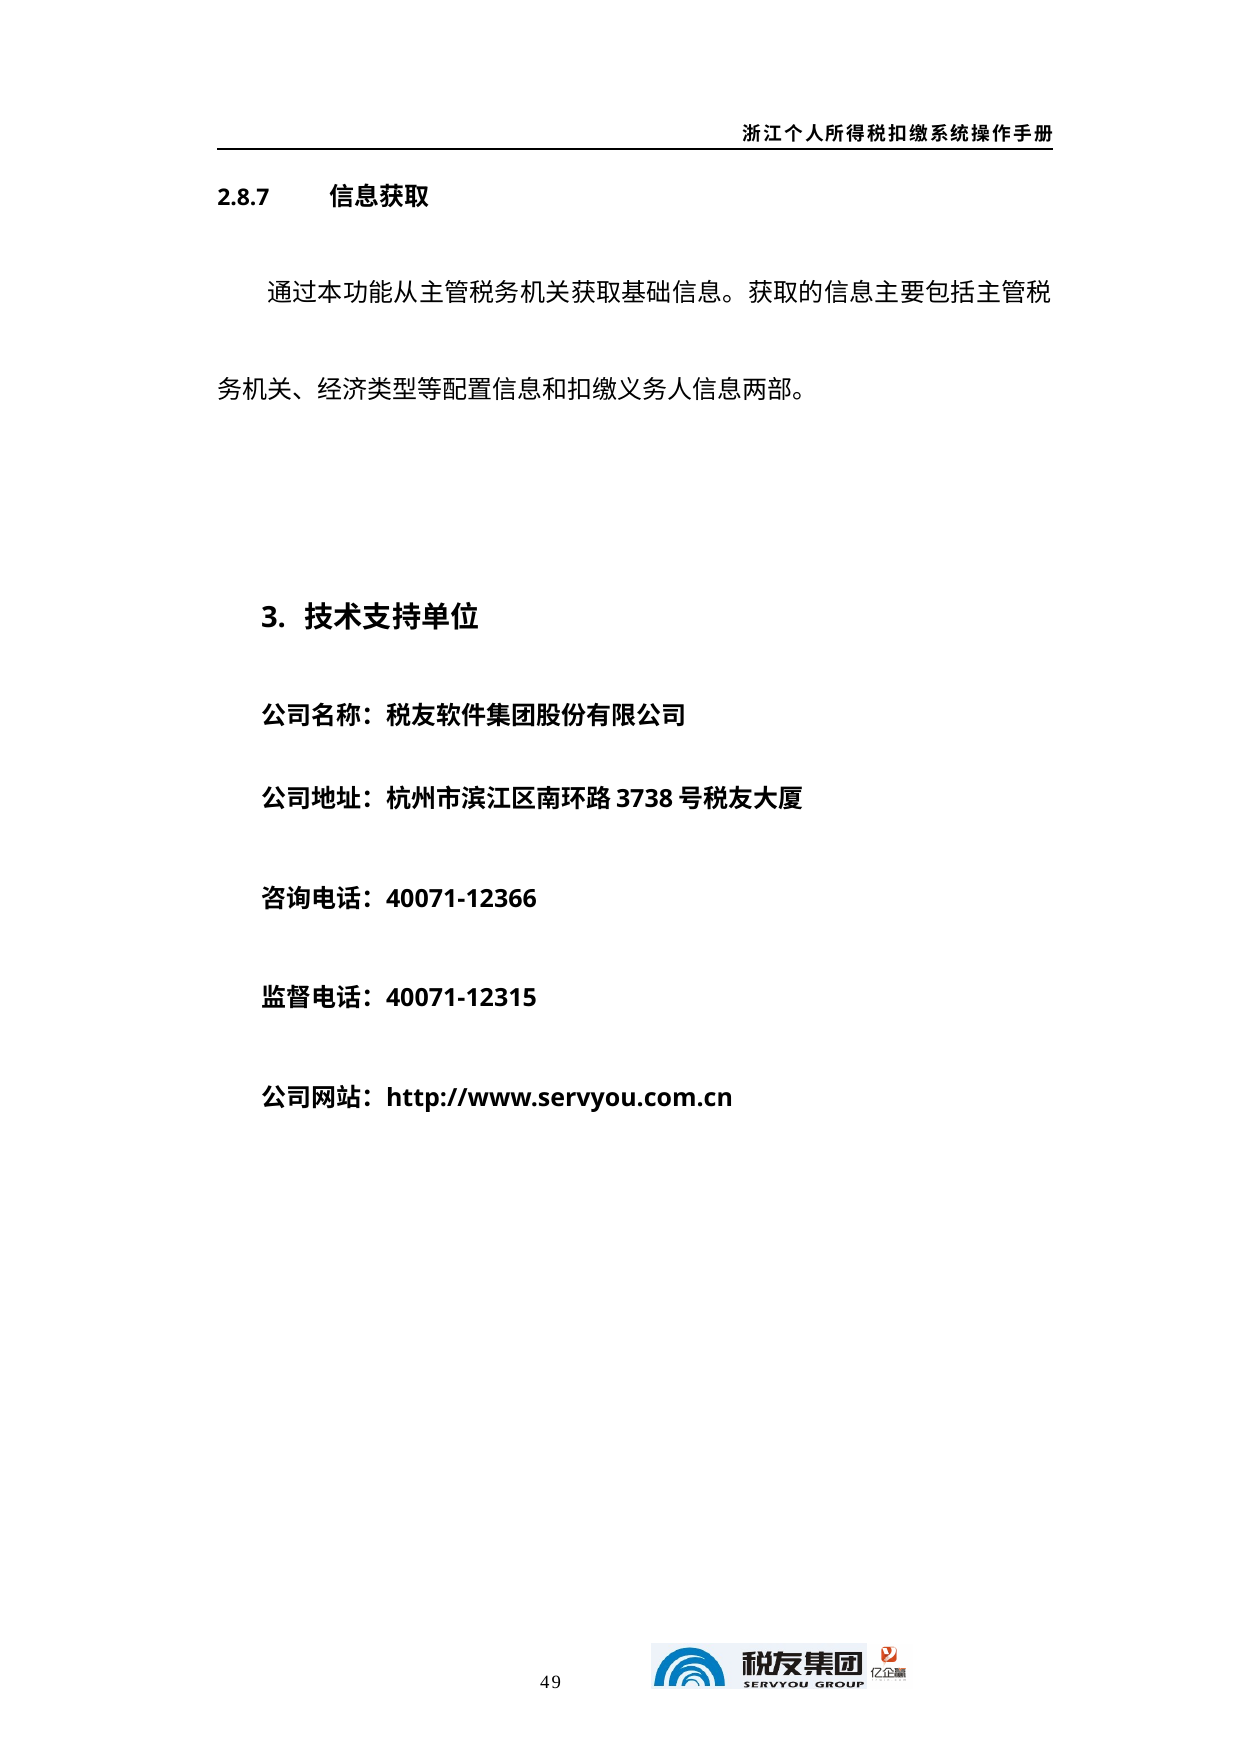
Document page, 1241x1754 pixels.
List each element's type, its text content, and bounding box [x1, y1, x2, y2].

text 咨询电话：40071-12366 [261, 864, 1053, 929]
text 公司地址：杭州市滨江区南环路3738号税友大厦 [261, 764, 1053, 829]
text 公司网站：http://www.servyou.com.cn [261, 1063, 1053, 1128]
subtitle 技术支持单位 [261, 583, 1053, 648]
picture [651, 1643, 913, 1689]
text 监督电话：40071-12315 [261, 963, 1053, 1028]
text 通过本功能从主管税务机关获取基础信息。获取的信息主要包括主管税务机关、经济类型等配置信息和扣缴义务人信息两部。 [217, 258, 1053, 420]
text 公司名称：税友软件集团股份有限公司 [261, 681, 1053, 746]
subtitle 信息获取 [217, 162, 1053, 227]
